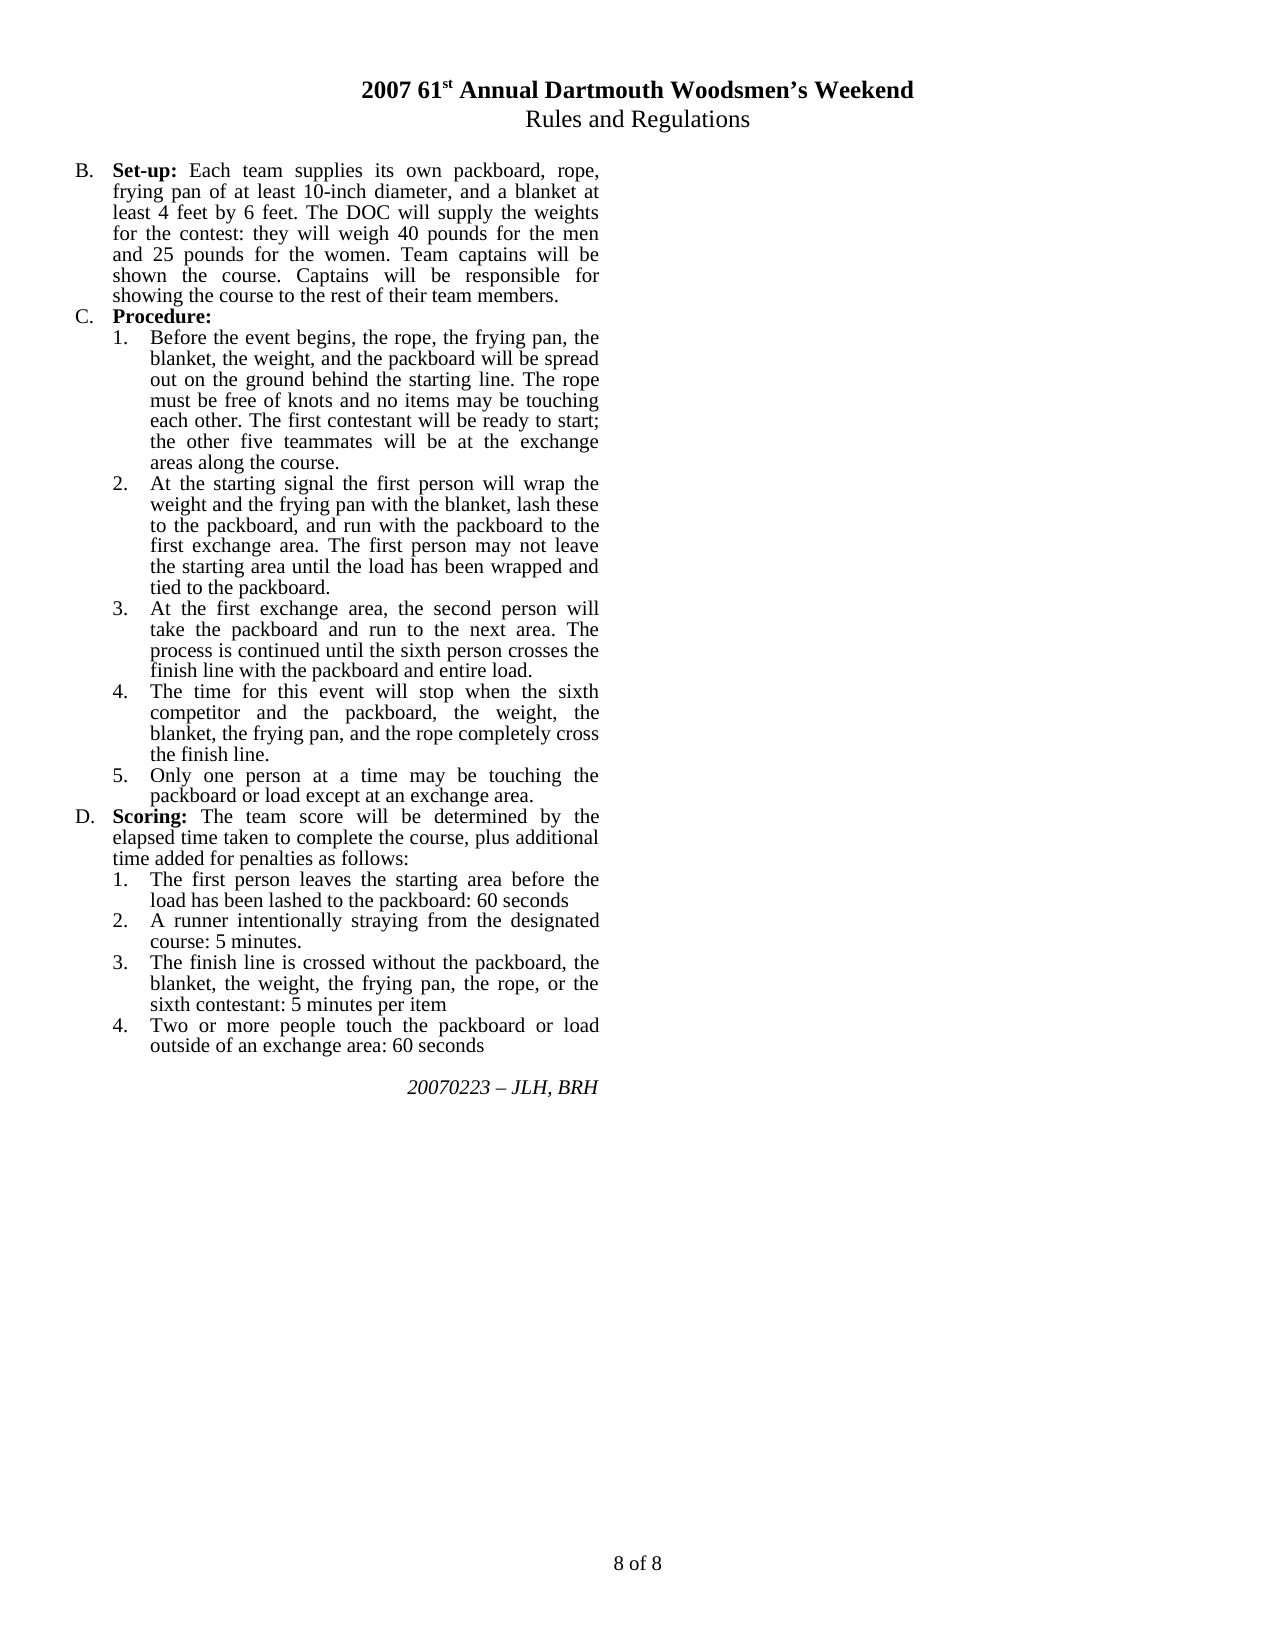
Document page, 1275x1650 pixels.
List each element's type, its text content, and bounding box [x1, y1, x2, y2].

text 20070223 – JLH, BRH [75, 1078, 600, 1099]
text 2. A runner intentionally straying from the designated course: 5 minutes. [112, 911, 600, 953]
list Only one person at a time may be touching the packboard or load except at an exchange area. [112, 765, 600, 807]
text B. Set-up: Each team supplies its own packboard, rope, frying pan of at least 10-inch diameter, and a blanket at least 4 feet by 6 feet. The DOC will supply the weights for the contest: they will weigh 40 pounds for the men and 25 pounds for the women. Team captains will be shown the course. Captains will be responsible for showing the course to the rest of their team members. [75, 161, 600, 307]
text 1. The first person leaves the starting area before the load has been lashed to the packboard: 60 seconds [112, 869, 600, 911]
text 1. Before the event begins, the rope, the frying pan, the blanket, the weight, and the packboard will be spread out on the ground behind the starting line. The rope must be free of knots and no items may be touching each other. The first contestant will be ready to start; the other five teammates will be at the exchange areas along the course. [112, 328, 600, 474]
text 2. At the starting signal the first person will wrap the weight and the frying pan with the blanket, lash these to the packboard, and run with the packboard to the first exchange area. The first person may not leave the starting area until the load has been wrapped and tied to the packboard. [112, 474, 600, 599]
text D. Scoring: The team score will be determined by the elapsed time taken to complete the course, plus additional time added for penalties as follows: [75, 807, 600, 869]
text C. Procedure: [75, 307, 600, 328]
text 3. At the first exchange area, the second person will take the packboard and run to the next area. The process is continued until the sixth person crosses the finish line with the packboard and entire load. [112, 599, 600, 682]
list Two or more people touch the packboard or load outside of an exchange area: 60 seconds [112, 1015, 600, 1057]
text 3. The finish line is crossed without the packboard, the blanket, the weight, the frying pan, the rope, or the sixth contestant: 5 minutes per item [112, 953, 600, 1015]
text 4. The time for this event will stop when the sixth competitor and the packboard, the weight, the blanket, the frying pan, and the rope completely cross the finish line. [112, 682, 600, 765]
